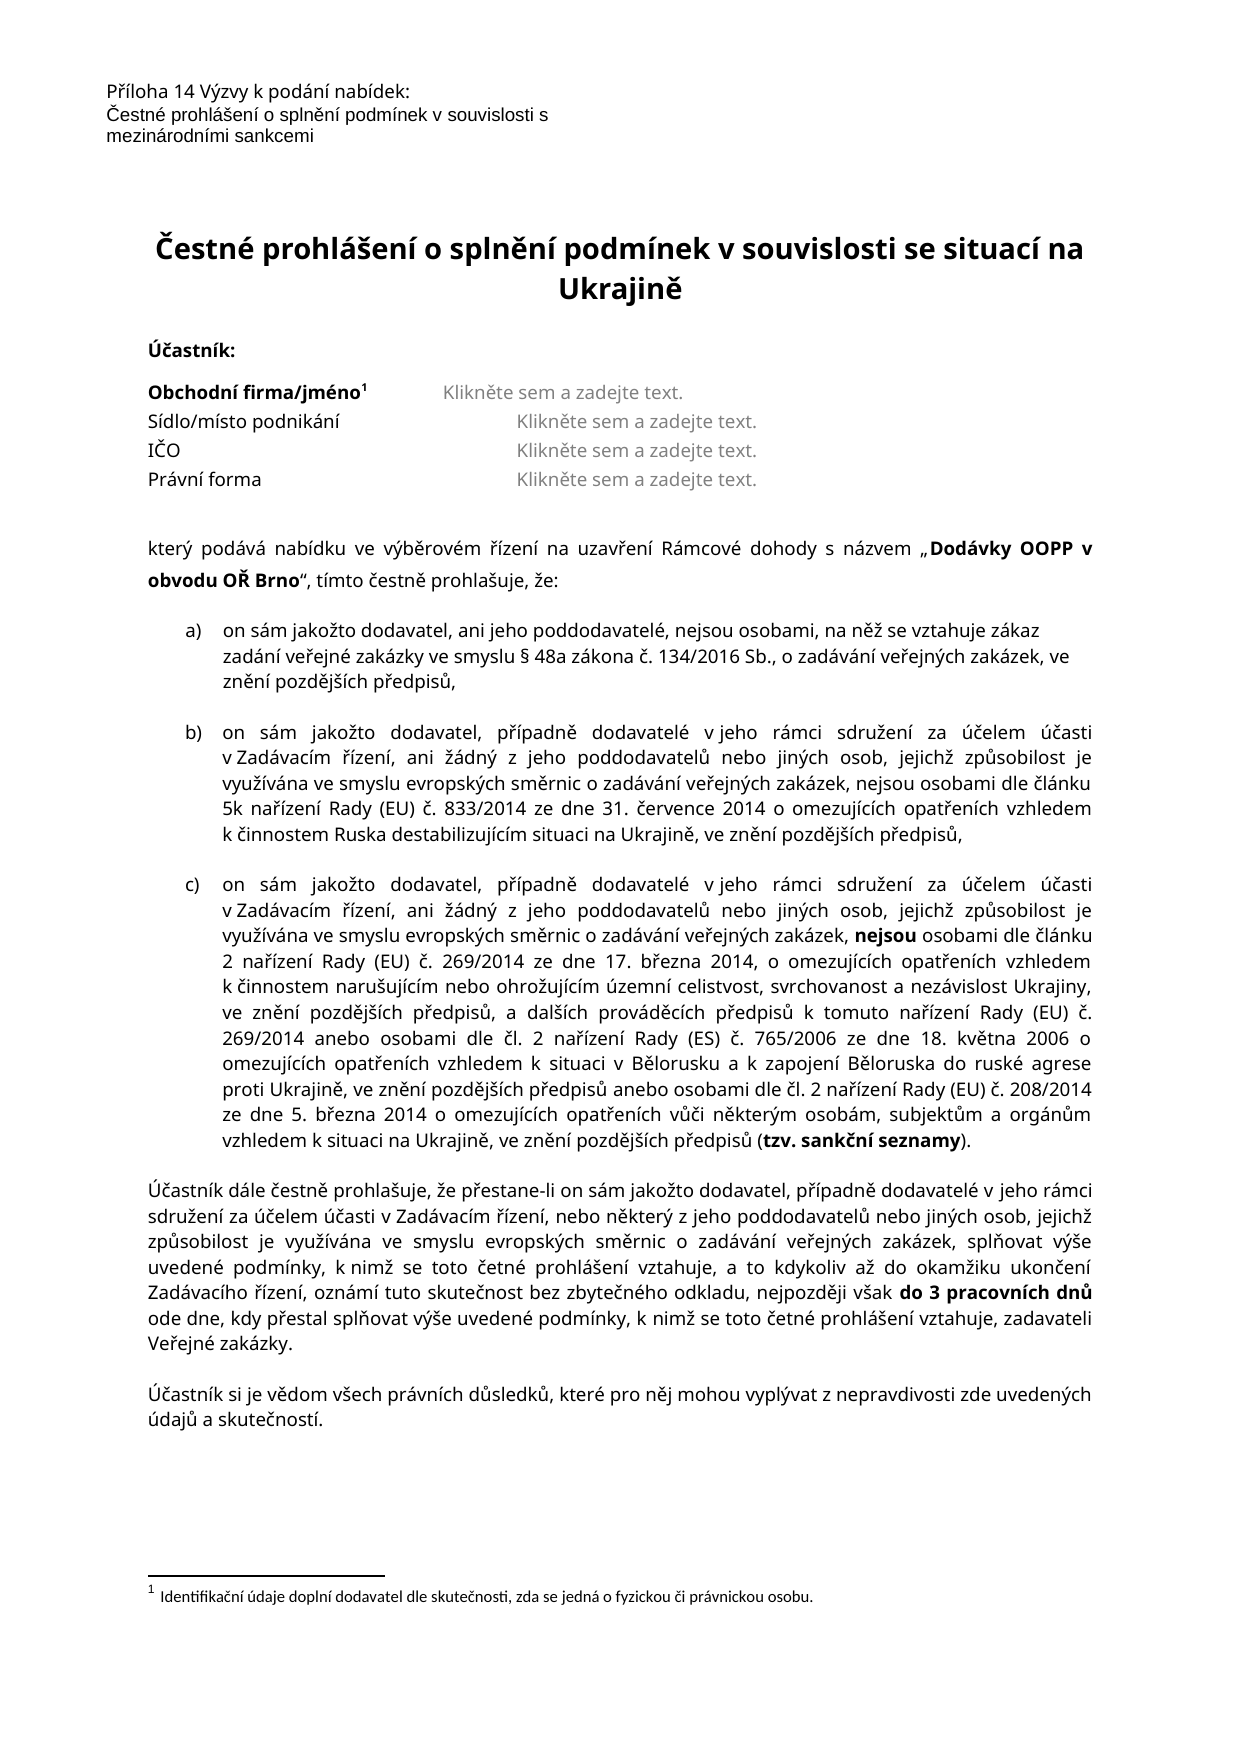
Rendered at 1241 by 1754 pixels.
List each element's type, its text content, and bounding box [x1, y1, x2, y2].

text Účastník si je vědom všech právních důsledků, které pro něj mohou vyplývat z nepravdivosti zde uvedených údajů a skutečností. [148, 1381, 1093, 1432]
text Účastník dále čestně prohlašuje, že přestane-li on sám jakožto dodavatel, případně dodavatelé v jeho rámci sdružení za účelem účasti v Zadávacím řízení, nebo některý z jeho poddodavatelů nebo jiných osob, jejichž způsobilost je využívána ve smyslu evropských směrnic o zadávání veřejných zakázek, splňovat výše uvedené podmínky, k nimž se toto četné prohlášení vztahuje, a to kdykoliv až do okamžiku ukončení Zadávacího řízení, oznámí tuto skutečnost bez zbytečného odkladu, nejpozději však do 3 pracovních dnů ode dne, kdy přestal splňovat výše uvedené podmínky, k nimž se toto četné prohlášení vztahuje, zadavateli Veřejné zakázky. [148, 1177, 1093, 1356]
list on sám jakožto dodavatel, případně dodavatelé v jeho rámci sdružení za účelem účasti v Zadávacím řízení, ani žádný z jeho poddodavatelů nebo jiných osob, jejichž způsobilost je využívána ve smyslu evropských směrnic o zadávání veřejných zakázek, nejsou osobami dle článku 2 nařízení Rady (EU) č. 269/2014 ze dne 17. března 2014, o omezujících opatřeních vzhledem k činnostem narušujícím nebo ohrožujícím územní celistvost, svrchovanost a nezávislost Ukrajiny, ve znění pozdějších předpisů, a dalších prováděcích předpisů k tomuto nařízení Rady (EU) č. 269/2014 anebo osobami dle čl. 2 nařízení Rady (ES) č. 765/2006 ze dne 18. května 2006 o omezujících opatřeních vzhledem k situaci v Bělorusku a k zapojení Běloruska do ruské agrese proti Ukrajině, ve znění pozdějších předpisů anebo osobami dle čl. 2 nařízení Rady (EU) č. 208/2014 ze dne 5. března 2014 o omezujících opatřeních vůči některým osobám, subjektům a orgánům vzhledem k situaci na Ukrajině, ve znění pozdějších předpisů (tzv. sankční seznamy). [185, 872, 1093, 1152]
text IČO [148, 434, 1093, 463]
text Právní forma [148, 463, 1093, 492]
text Účastník: [148, 333, 1093, 364]
text který podává nabídku ve výběrovém řízení na uzavření Rámcové dohody s názvem „Dodávky OOPP v obvodu OŘ Brno“, tímto čestně prohlašuje, že: [148, 530, 1093, 592]
text Obchodní firma/jméno [148, 376, 1093, 405]
list on sám jakožto dodavatel, případně dodavatelé v jeho rámci sdružení za účelem účasti v Zadávacím řízení, ani žádný z jeho poddodavatelů nebo jiných osob, jejichž způsobilost je využívána ve smyslu evropských směrnic o zadávání veřejných zakázek, nejsou osobami dle článku 5k nařízení Rady (EU) č. 833/2014 ze dne 31. července 2014 o omezujících opatřeních vzhledem k činnostem Ruska destabilizujícím situaci na Ukrajině, ve znění pozdějších předpisů, [185, 719, 1093, 847]
list on sám jakožto dodavatel, ani jeho poddodavatelé, nejsou osobami, na něž se vztahuje zákaz zadání veřejné zakázky ve smyslu § 48a zákona č. 134/2016 Sb., o zadávání veřejných zakázek, ve znění pozdějších předpisů, [185, 617, 1093, 694]
title Čestné prohlášení o splnění podmínek v souvislosti se situací na Ukrajině [148, 228, 1093, 308]
text Sídlo/místo podnikání [148, 405, 1093, 434]
